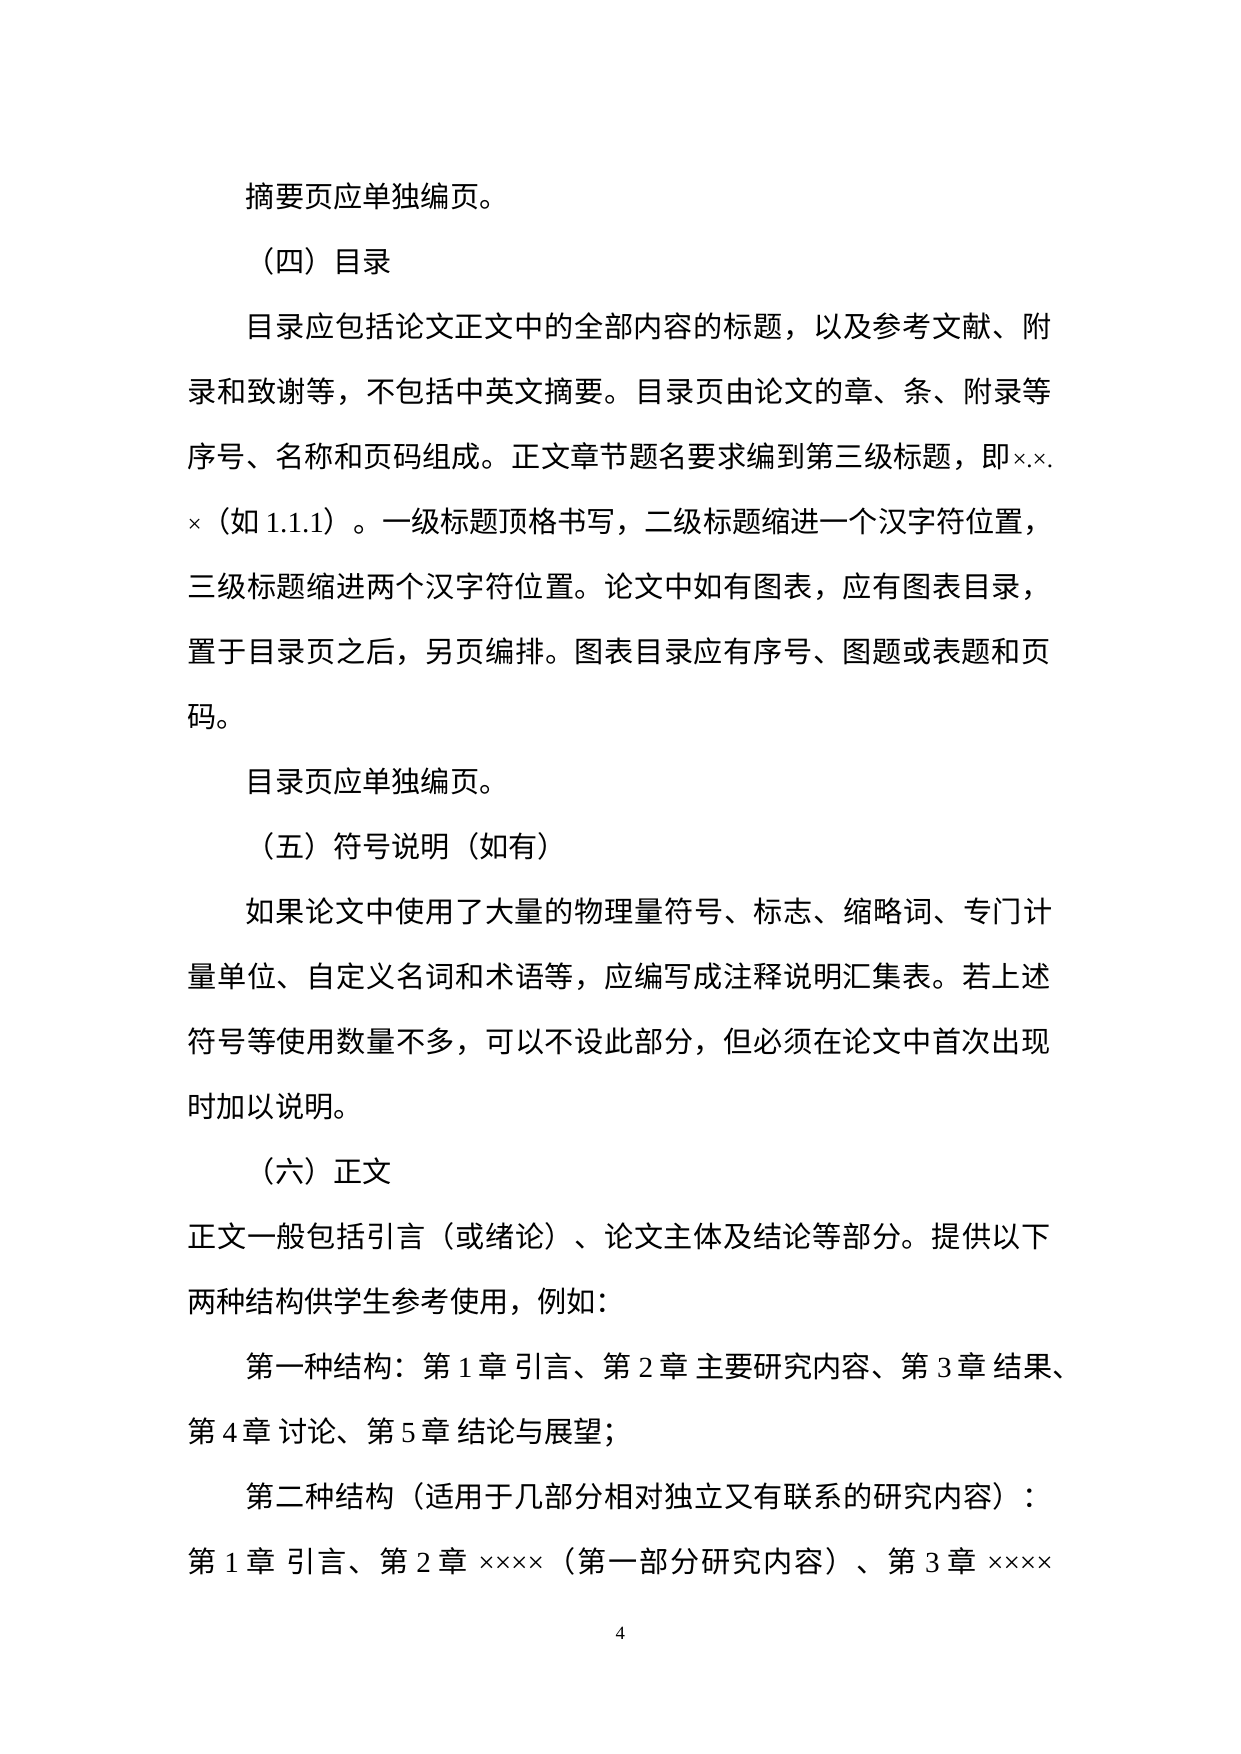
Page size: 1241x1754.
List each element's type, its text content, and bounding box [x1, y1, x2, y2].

text 如果论文中使用了大量的物理量符号、标志、缩略词、专门计量单位、自定义名词和术语等，应编写成注释说明汇集表。若上述符号等使用数量不多，可以不设此部分，但必须在论文中首次出现时加以说明。 [187, 877, 1053, 1137]
text 目录应包括论文正文中的全部内容的标题，以及参考文献、附录和致谢等，不包括中英文摘要。目录页由论文的章、条、附录等序号、名称和页码组成。正文章节题名要求编到第三级标题，即×.×.×（如1.1.1）。一级标题顶格书写，二级标题缩进一个汉字符位置，三级标题缩进两个汉字符位置。论文中如有图表，应有图表目录，置于目录页之后，另页编排。图表目录应有序号、图题或表题和页码。 [187, 292, 1053, 747]
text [187, 1462, 1053, 1592]
text 目录页应单独编页。 [187, 747, 1053, 812]
text （五）符号说明（如有） [187, 812, 1053, 877]
text 第一种结构：第1章 引言、第2章 主要研究内容、第3章 结果、第4章 讨论、第5章 结论与展望； [187, 1332, 1053, 1462]
text （四）目录 [187, 227, 1053, 292]
text （六）正文 [187, 1137, 1053, 1202]
text 摘要页应单独编页。 [187, 162, 1053, 227]
text 正文一般包括引言（或绪论）、论文主体及结论等部分。提供以下两种结构供学生参考使用，例如： [187, 1202, 1053, 1332]
